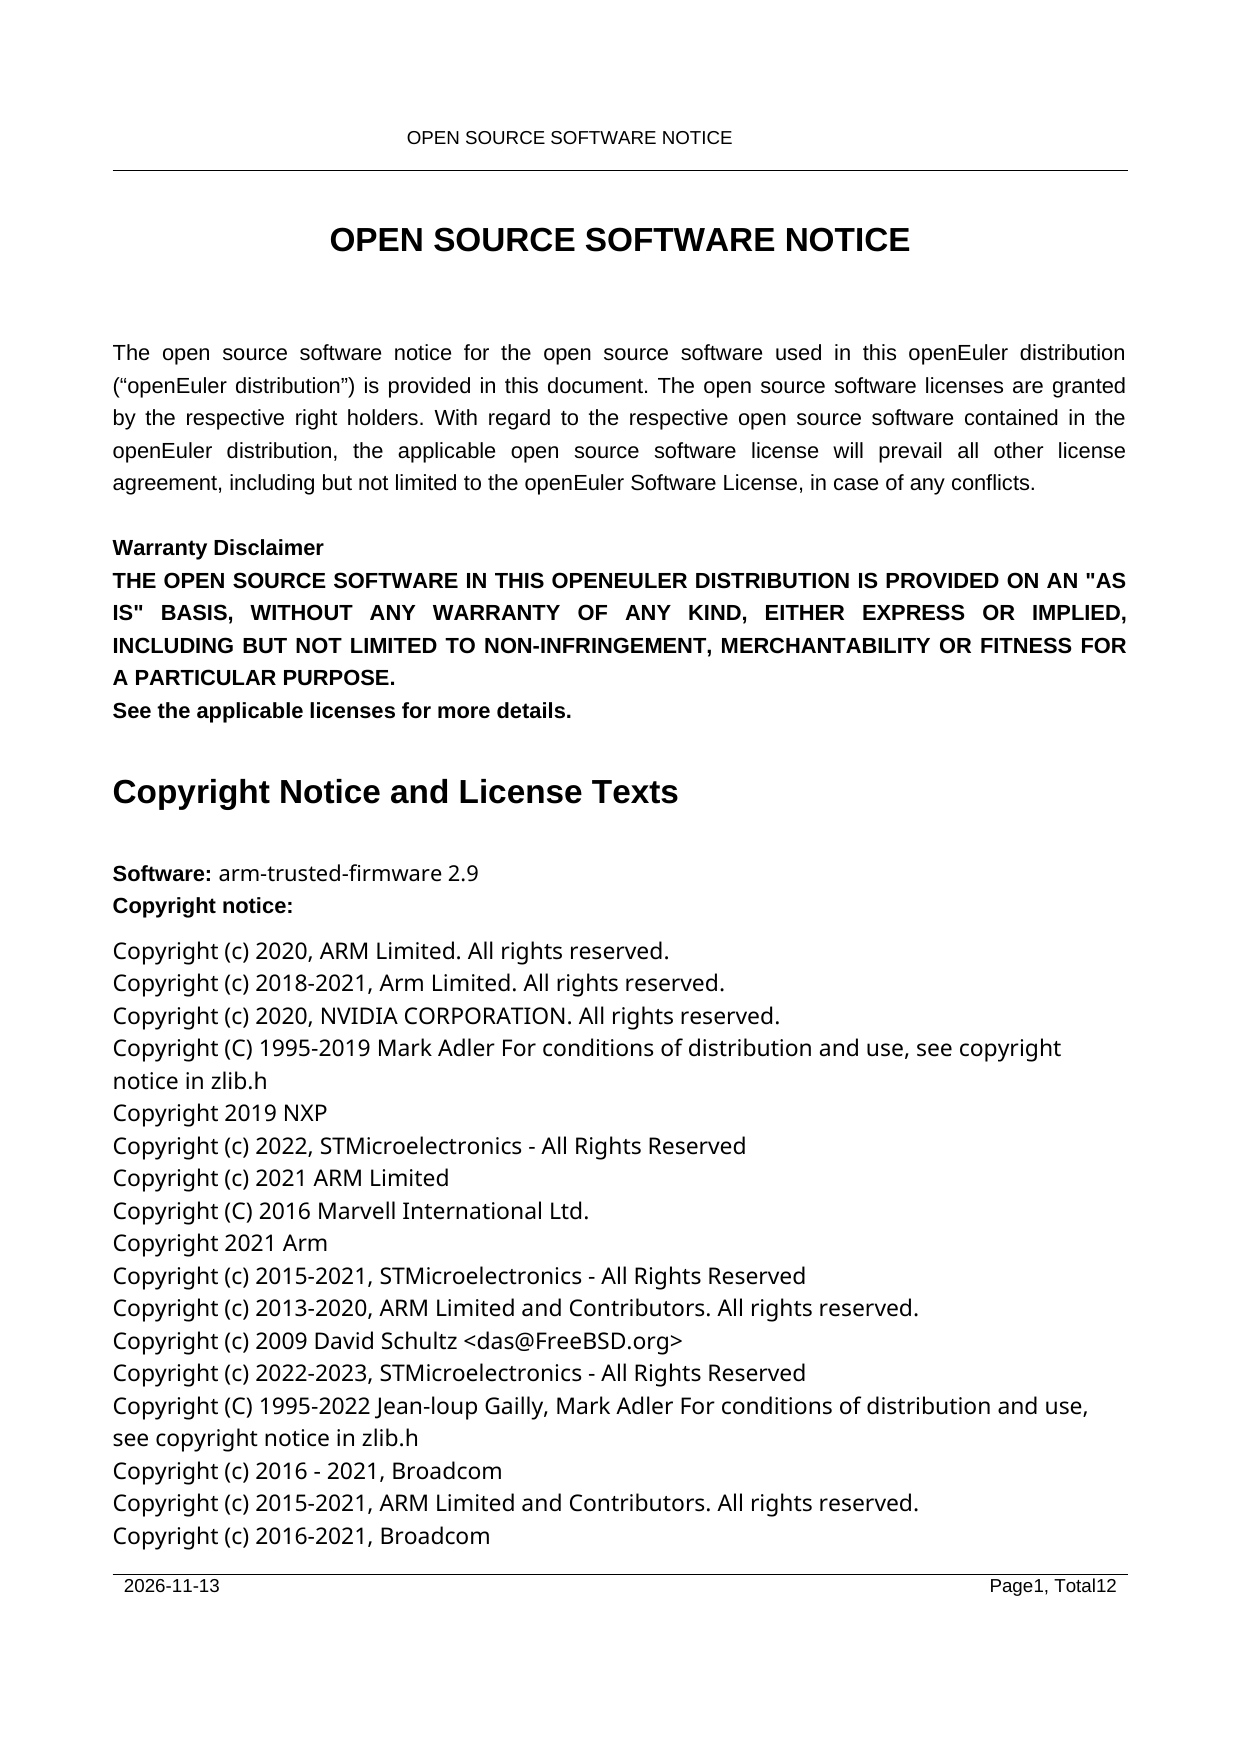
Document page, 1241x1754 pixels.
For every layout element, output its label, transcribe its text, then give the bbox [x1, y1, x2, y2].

text Copyright Notice and License Texts [112, 759, 1128, 824]
text The open source software notice for the open source software used in this openEuler distribution (“openEuler distribution”) is provided in this document. The open source software licenses are granted by the respective right holders. With regard to the respective open source software contained in the openEuler distribution, the applicable open source software license will prevail all other license agreement, including but not limited to the openEuler Software License, in case of any conflicts. [112, 336, 1128, 499]
title Software: arm-trusted-firmware 2.9 [112, 856, 1128, 889]
text Warranty Disclaimer [112, 531, 1128, 564]
text Copyright notice: [112, 889, 1128, 921]
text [112, 934, 1128, 1551]
text THE OPEN SOURCE SOFTWARE IN THIS OPENEULER DISTRIBUTION IS PROVIDED ON AN "AS IS" BASIS, WITHOUT ANY WARRANTY OF ANY KIND, EITHER EXPRESS OR IMPLIED, INCLUDING BUT NOT LIMITED TO NON-INFRINGEMENT, MERCHANTABILITY OR FITNESS FOR A PARTICULAR PURPOSE. See the applicable licenses for more details. [112, 564, 1128, 726]
text OPEN SOURCE SOFTWARE NOTICE [112, 206, 1128, 271]
